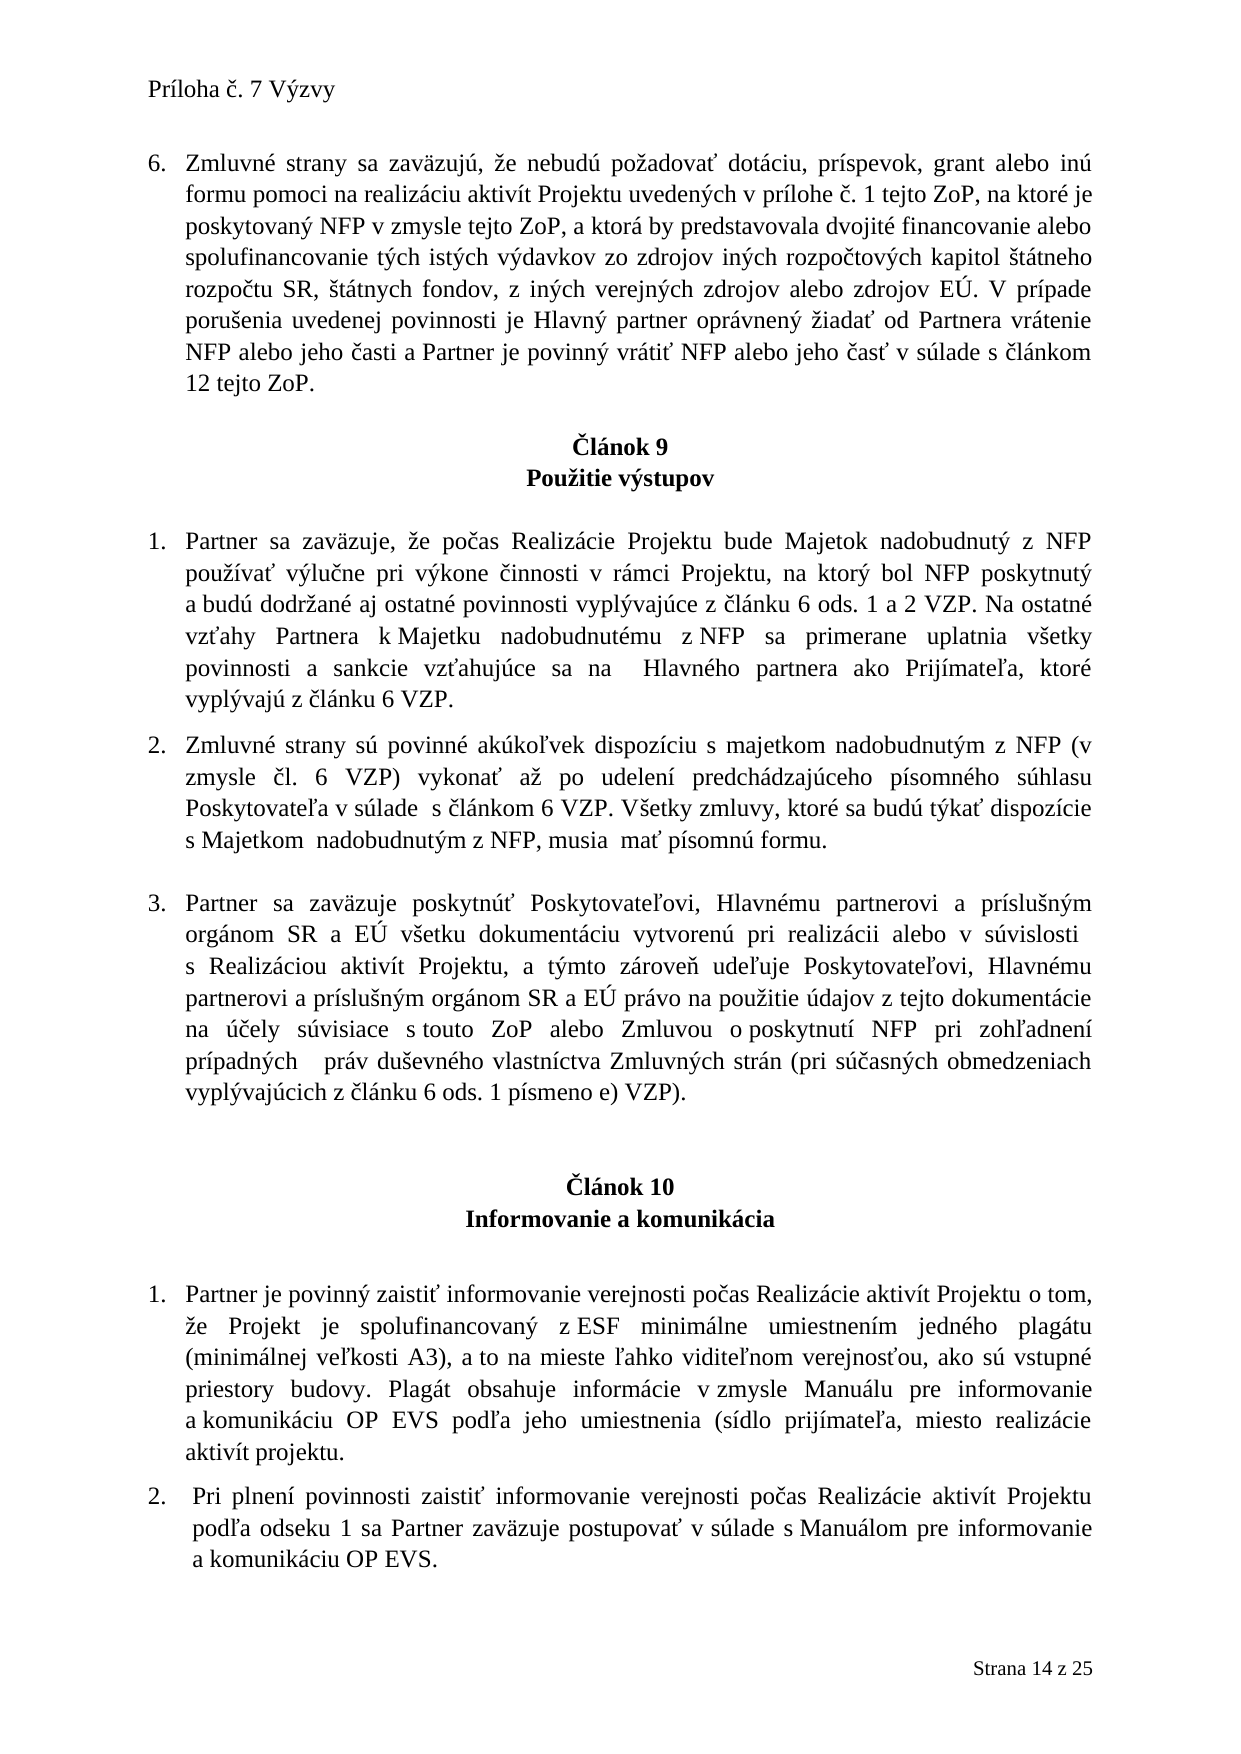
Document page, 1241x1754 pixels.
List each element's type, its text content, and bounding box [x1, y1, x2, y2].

text Použitie výstupov [148, 463, 1093, 492]
list Zmluvné strany sú povinné akúkoľvek dispozíciu s majetkom nadobudnutým z NFP (v zmysle čl. 6 VZP) vykonať až po udelení predchádzajúceho písomného súhlasu Poskytovateľa v súlade s článkom 6 VZP. Všetky zmluvy, ktoré sa budú týkať dispozície s Majetkom nadobudnutým z NFP, musia mať písomnú formu. [148, 730, 1093, 854]
list Partner sa zaväzuje poskytnúť Poskytovateľovi, Hlavnému partnerovi a príslušným orgánom SR a EÚ všetku dokumentáciu vytvorenú pri realizácii alebo v súvislosti s Realizáciou aktivít Projektu, a týmto zároveň udeľuje Poskytovateľovi, Hlavnému partnerovi a príslušným orgánom SR a EÚ právo na použitie údajov z tejto dokumentácie na účely súvisiace s touto ZoP alebo Zmluvou o poskytnutí NFP pri zohľadnení prípadných práv duševného vlastníctva Zmluvných strán (pri súčasných obmedzeniach vyplývajúcich z článku 6 ods. 1 písmeno e) VZP). [148, 888, 1093, 1106]
list Pri plnení povinnosti zaistiť informovanie verejnosti počas Realizácie aktivít Projektu podľa odseku 1 sa Partner zaväzuje postupovať v súlade s Manuálom pre informovanie a komunikáciu OP EVS. [148, 1481, 1093, 1573]
list Partner sa zaväzuje, že počas Realizácie Projektu bude Majetok nadobudnutý z NFP používať výlučne pri výkone činnosti v rámci Projektu, na ktorý bol NFP poskytnutý a budú dodržané aj ostatné povinnosti vyplývajúce z článku 6 ods. 1 a 2 VZP. Na ostatné vzťahy Partnera k Majetku nadobudnutému z NFP sa primerane uplatnia všetky povinnosti a sankcie vzťahujúce sa na Hlavného partnera ako Prijímateľa, ktoré vyplývajú z článku 6 VZP. [148, 526, 1093, 713]
text Článok 10 [148, 1172, 1093, 1201]
text Informovanie a komunikácia [148, 1204, 1093, 1232]
text Článok 9 [148, 432, 1093, 460]
list Partner je povinný zaistiť informovanie verejnosti počas Realizácie aktivít Projektu o tom, že Projekt je spolufinancovaný z ESF minimálne umiestnením jedného plagátu (minimálnej veľkosti A3), a to na mieste ľahko viditeľnom verejnosťou, ako sú vstupné priestory budovy. Plagát obsahuje informácie v zmysle Manuálu pre informovanie a komunikáciu OP EVS podľa jeho umiestnenia (sídlo prijímateľa, miesto realizácie aktivít projektu. [148, 1279, 1093, 1466]
list Zmluvné strany sa zaväzujú, že nebudú požadovať dotáciu, príspevok, grant alebo inú formu pomoci na realizáciu aktivít Projektu uvedených v prílohe č. 1 tejto ZoP, na ktoré je poskytovaný NFP v zmysle tejto ZoP, a ktorá by predstavovala dvojité financovanie alebo spolufinancovanie tých istých výdavkov zo zdrojov iných rozpočtových kapitol štátneho rozpočtu SR, štátnych fondov, z iných verejných zdrojov alebo zdrojov EÚ. V prípade porušenia uvedenej povinnosti je Hlavný partner oprávnený žiadať od Partnera vrátenie NFP alebo jeho časti a Partner je povinný vrátiť NFP alebo jeho časť v súlade s článkom 12 tejto ZoP. [148, 148, 1093, 397]
